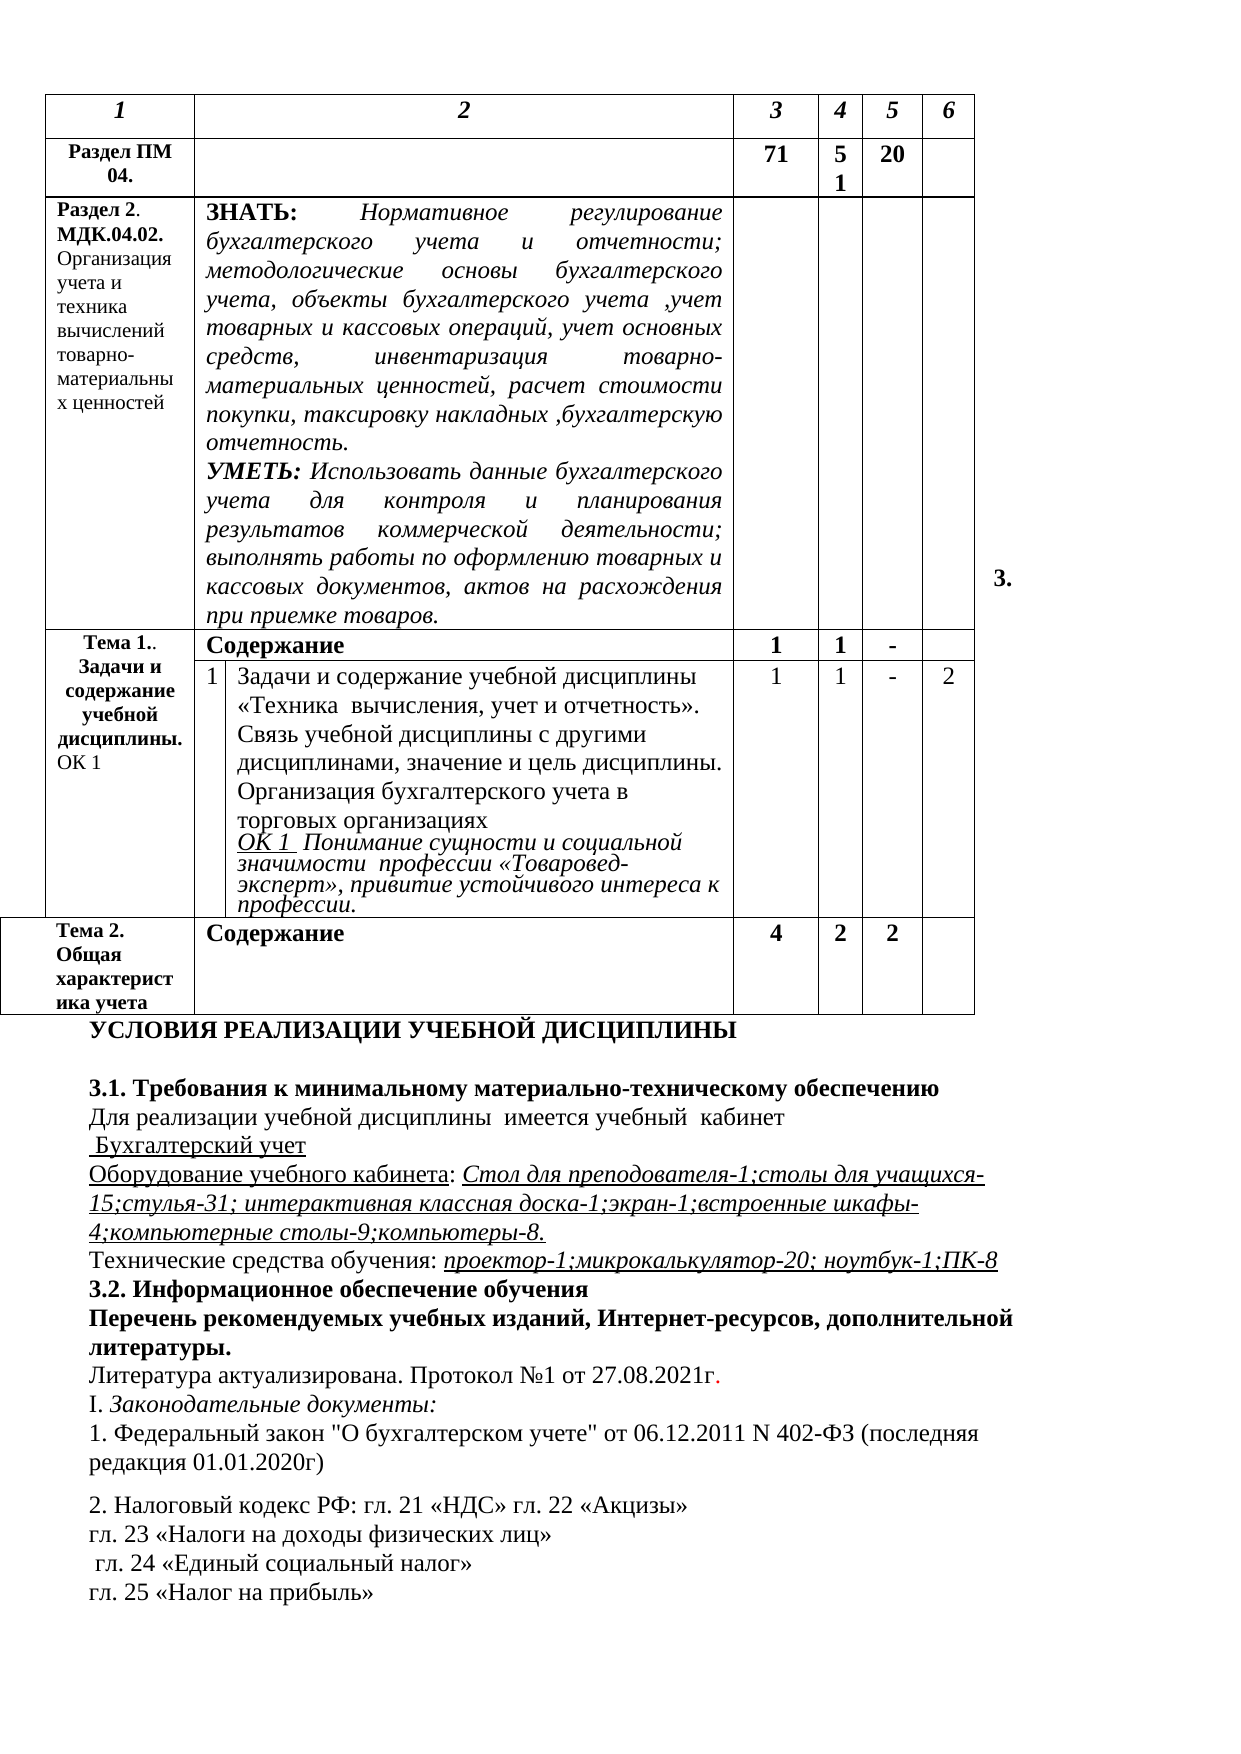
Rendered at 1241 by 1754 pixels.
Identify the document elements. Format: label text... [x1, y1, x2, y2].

subtitle 3. условия реализации УЧЕБНОЙ дисциплины [89, 563, 1063, 1044]
text гл. 24 «Единый социальный налог» [89, 1548, 1063, 1577]
text I. Законодательные документы: [89, 1389, 1063, 1418]
text гл. 23 «Налоги на доходы физических лиц» [89, 1519, 1063, 1548]
text Литература актуализирована. Протокол №1 от 27.08.2021г. [89, 1360, 1063, 1389]
text Технические средства обучения: проектор-1;микрокалькулятор-20; ноутбук-1;ПК-8 [89, 1245, 1063, 1274]
text Для реализации учебной дисциплины имеется учебный кабинет [89, 1102, 1063, 1130]
text 3.1. Требования к минимальному материально-техническому обеспечению [89, 1073, 1063, 1102]
text 2. Налоговый кодекс РФ: гл. 21 «НДС» гл. 22 «Акцизы» [89, 1490, 1063, 1519]
text Бухгалтерский учет [89, 1130, 1063, 1159]
subtitle 3.2. Информационное обеспечение обучения [89, 1274, 1063, 1303]
text Оборудование учебного кабинета: Стол для преподователя-1;столы для учащихся-15;стулья-31; интерактивная классная доска-1;экран-1;встроенные шкафы-4;компьютерные столы-9;компьютеры-8. [89, 1159, 1063, 1245]
subtitle 1. Федеральный закон "О бухгалтерском учете" от 06.12.2011 N 402-ФЗ (последняя редакция 01.01.2020г) [89, 1418, 1063, 1475]
text гл. 25 «Налог на прибыль» [89, 1577, 1063, 1605]
text Перечень рекомендуемых учебных изданий, Интернет-ресурсов, дополнительной литературы. [89, 1303, 1063, 1360]
